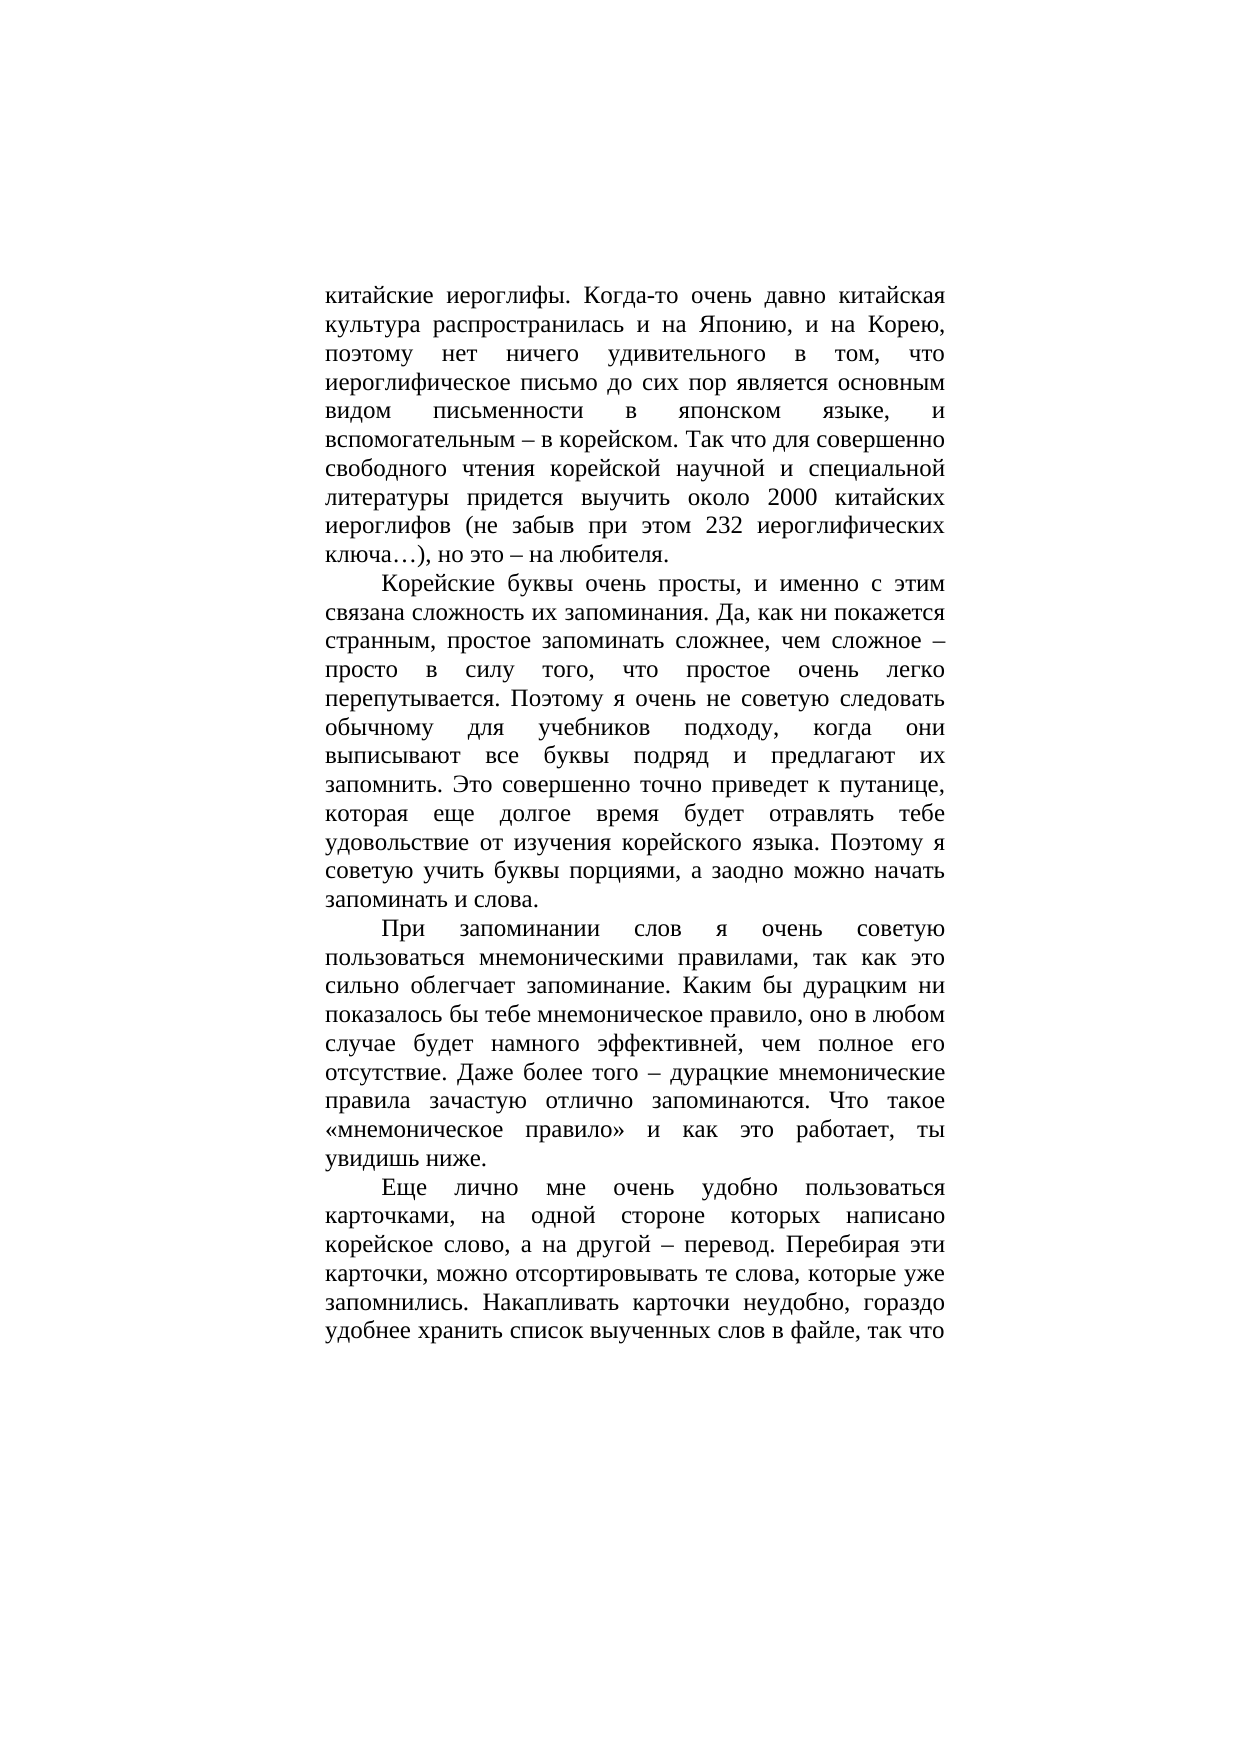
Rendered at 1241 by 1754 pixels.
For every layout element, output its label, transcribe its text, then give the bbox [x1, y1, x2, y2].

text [325, 281, 946, 568]
text При запоминании слов я очень советую пользоваться мнемоническими правилами, так как это сильно облегчает запоминание. Каким бы дурацким ни показалось бы тебе мнемоническое правило, оно в любом случае будет намного эффективней, чем полное его отсутствие. Даже более того – дурацкие мнемонические правила зачастую отлично запоминаются. Что такое «мнемоническое правило» и как это работает, ты увидишь ниже. [325, 913, 946, 1172]
text Корейские буквы очень просты, и именно с этим связана сложность их запоминания. Да, как ни покажется странным, простое запоминать сложнее, чем сложное – просто в силу того, что простое очень легко перепутывается. Поэтому я очень не советую следовать обычному для учебников подходу, когда они выписывают все буквы подряд и предлагают их запомнить. Это совершенно точно приведет к путанице, которая еще долгое время будет отравлять тебе удовольствие от изучения корейского языка. Поэтому я советую учить буквы порциями, а заодно можно начать запоминать и слова. [325, 568, 946, 913]
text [325, 1172, 946, 1344]
